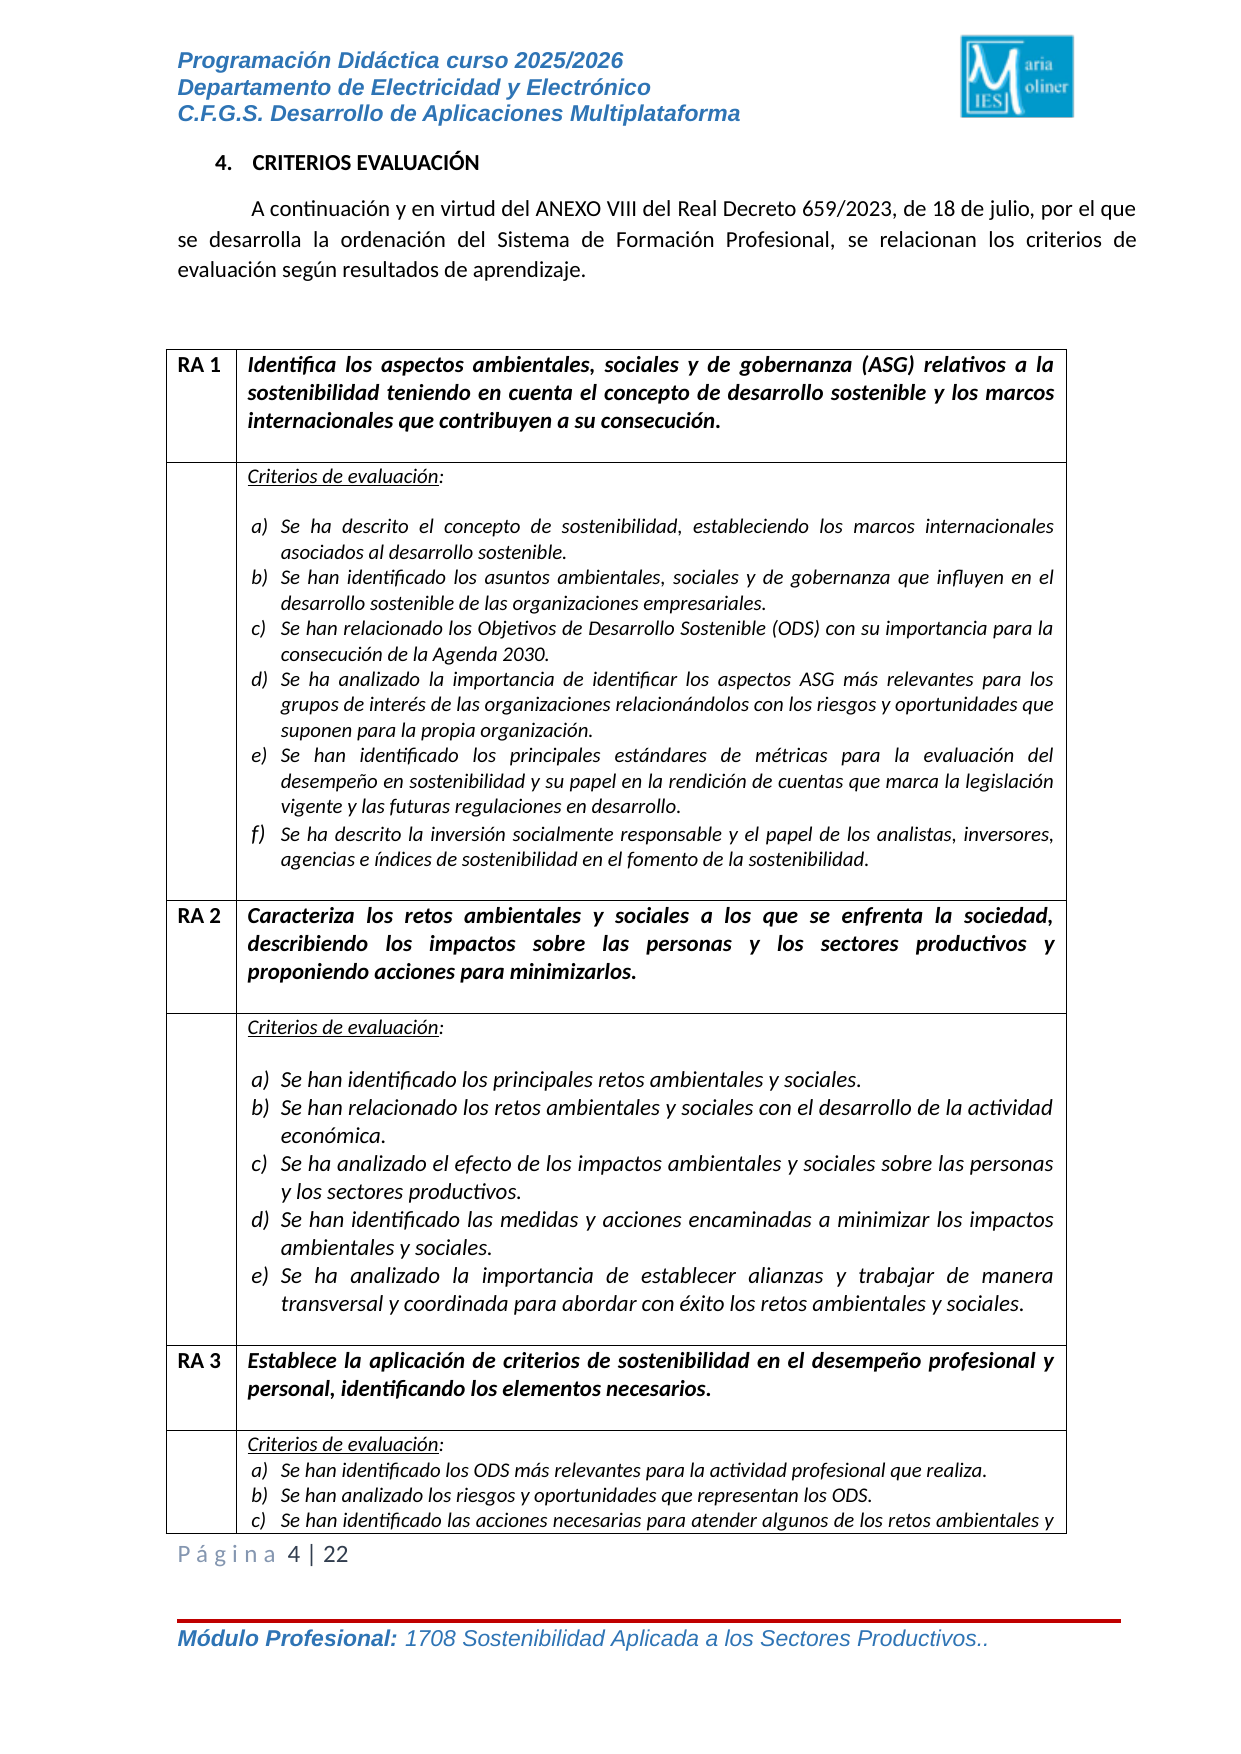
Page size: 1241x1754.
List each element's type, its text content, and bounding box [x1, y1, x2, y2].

picture [940, 29, 1100, 135]
table_cell [167, 1431, 236, 1533]
table_cell [167, 1014, 236, 1345]
table_header RA 1 [167, 350, 236, 462]
table_cell Criterios de evaluación: Se han identificado los principales retos ambientales y sociales. Se han relacionado los retos ambientales y sociales con el desarrollo de la actividad económica. Se ha analizado el efecto de los impactos ambientales y sociales sobre las personas y los sectores productivos. Se han identificado las medidas y acciones encaminadas a minimizar los impactos ambientales y sociales. Se ha analizado la importancia de establecer alianzas y trabajar de manera transversal y coordinada para abordar con éxito los retos ambientales y sociales. [237, 1014, 1066, 1345]
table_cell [237, 1431, 1066, 1533]
table_cell RA 2 [167, 901, 236, 1013]
table_header Identifica los aspectos ambientales, sociales y de gobernanza (ASG) relativos a la sostenibilidad teniendo en cuenta el concepto de desarrollo sostenible y los marcos internacionales que contribuyen a su consecución. [237, 350, 1066, 462]
table_cell [167, 463, 236, 900]
table_cell RA 3 [167, 1346, 236, 1430]
table_cell Establece la aplicación de criterios de sostenibilidad en el desempeño profesional y personal, identificando los elementos necesarios. [237, 1346, 1066, 1430]
list CRITERIOS EVALUACIÓN [215, 148, 1137, 176]
table_cell Criterios de evaluación: Se ha descrito el concepto de sostenibilidad, estableciendo los marcos internacionales asociados al desarrollo sostenible. Se han identificado los asuntos ambientales, sociales y de gobernanza que influyen en el desarrollo sostenible de las organizaciones empresariales. Se han relacionado los Objetivos de Desarrollo Sostenible (ODS) con su importancia para la consecución de la Agenda 2030. Se ha analizado la importancia de identificar los aspectos ASG más relevantes para los grupos de interés de las organizaciones relacionándolos con los riesgos y oportunidades que suponen para la propia organización. Se han identificado los principales estándares de métricas para la evaluación del desempeño en sostenibilidad y su papel en la rendición de cuentas que marca la legislación vigente y las futuras regulaciones en desarrollo. Se ha descrito la inversión socialmente responsable y el papel de los analistas, inversores, agencias e índices de sostenibilidad en el fomento de la sostenibilidad. [237, 463, 1066, 900]
table_cell Caracteriza los retos ambientales y sociales a los que se enfrenta la sociedad, describiendo los impactos sobre las personas y los sectores productivos y proponiendo acciones para minimizarlos. [237, 901, 1066, 1013]
text A continuación y en virtud del ANEXO VIII del Real Decreto 659/2023, de 18 de julio, por el que se desarrolla la ordenación del Sistema de Formación Profesional, se relacionan los criterios de evaluación según resultados de aprendizaje. [177, 194, 1137, 283]
